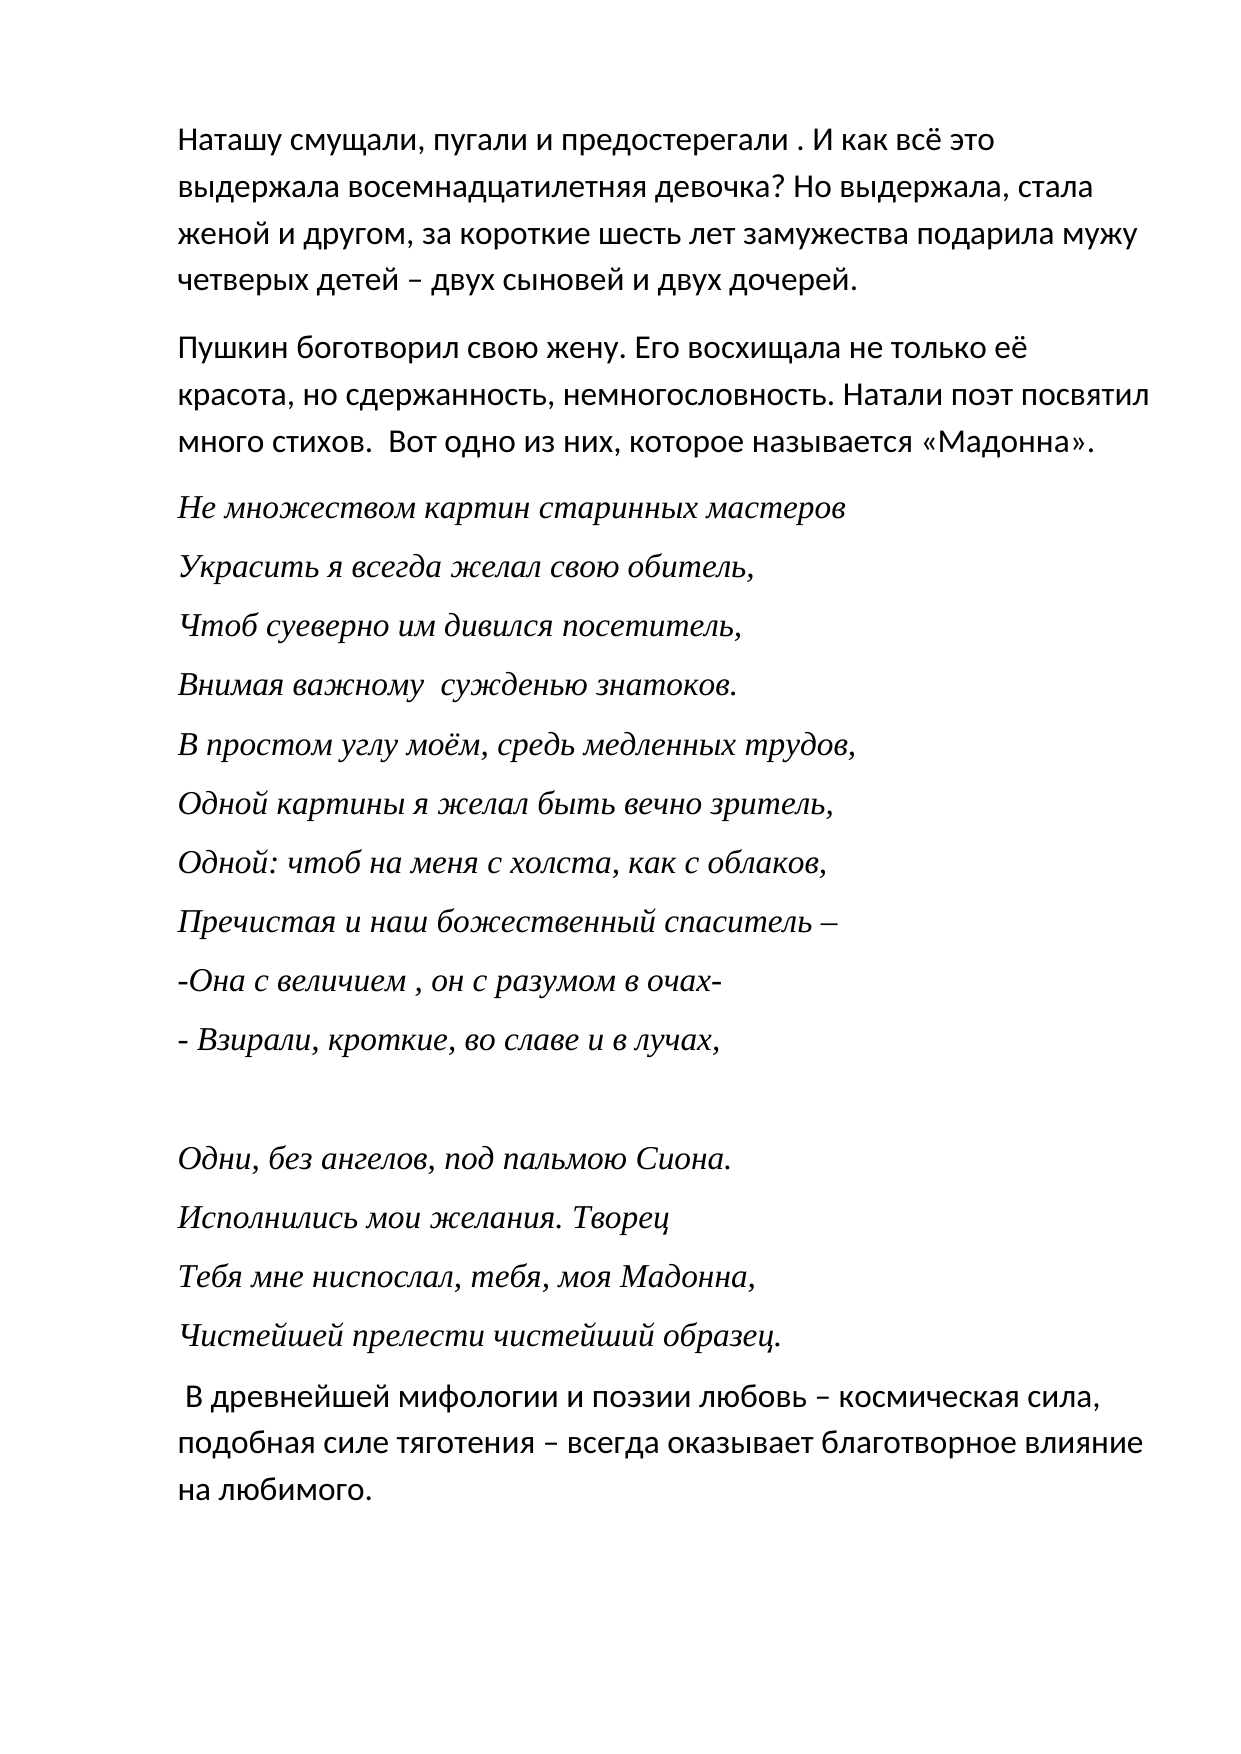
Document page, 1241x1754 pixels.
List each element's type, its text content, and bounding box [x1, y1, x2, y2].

text В простом углу моём, средь медленных трудов, [177, 724, 1152, 762]
text Одной картины я желал быть вечно зритель, [177, 783, 1152, 821]
text Украсить я всегда желал свою обитель, [177, 546, 1152, 585]
text Одни, без ангелов, под пальмою Сиона. [177, 1138, 1152, 1176]
text -Она с величием , он с разумом в очах- [177, 961, 1152, 999]
text Чтоб суеверно им дивился посетитель, [177, 606, 1152, 644]
text Не множеством картин старинных мастеров [177, 487, 1152, 526]
text В древнейшей мифологии и поэзии любовь – космическая сила, подобная силе тяготения – всегда оказывает благотворное влияние на любимого. [177, 1375, 1152, 1509]
text Пречистая и наш божественный спаситель – [177, 901, 1152, 940]
text Внимая важному сужденью знатоков. [177, 665, 1152, 703]
text Тебя мне ниспослал, тебя, моя Мадонна, [177, 1256, 1152, 1295]
text Чистейшей прелести чистейший образец. [177, 1316, 1152, 1354]
text - Взирали, кроткие, во славе и в лучах, [177, 1020, 1152, 1058]
text Наташу смущали, пугали и предостерегали . И как всё это выдержала восемнадцатилетняя девочка? Но выдержала, стала женой и другом, за короткие шесть лет замужества подарила мужу четверых детей – двух сыновей и двух дочерей. [177, 118, 1152, 299]
text Пушкин боготворил свою жену. Его восхищала не только её красота, но сдержанность, немногословность. Натали поэт посвятил много стихов. Вот одно из них, которое называется «Мадонна». [177, 326, 1152, 460]
text Исполнились мои желания. Творец [177, 1197, 1152, 1236]
text Одной: чтоб на меня с холста, как с облаков, [177, 842, 1152, 881]
